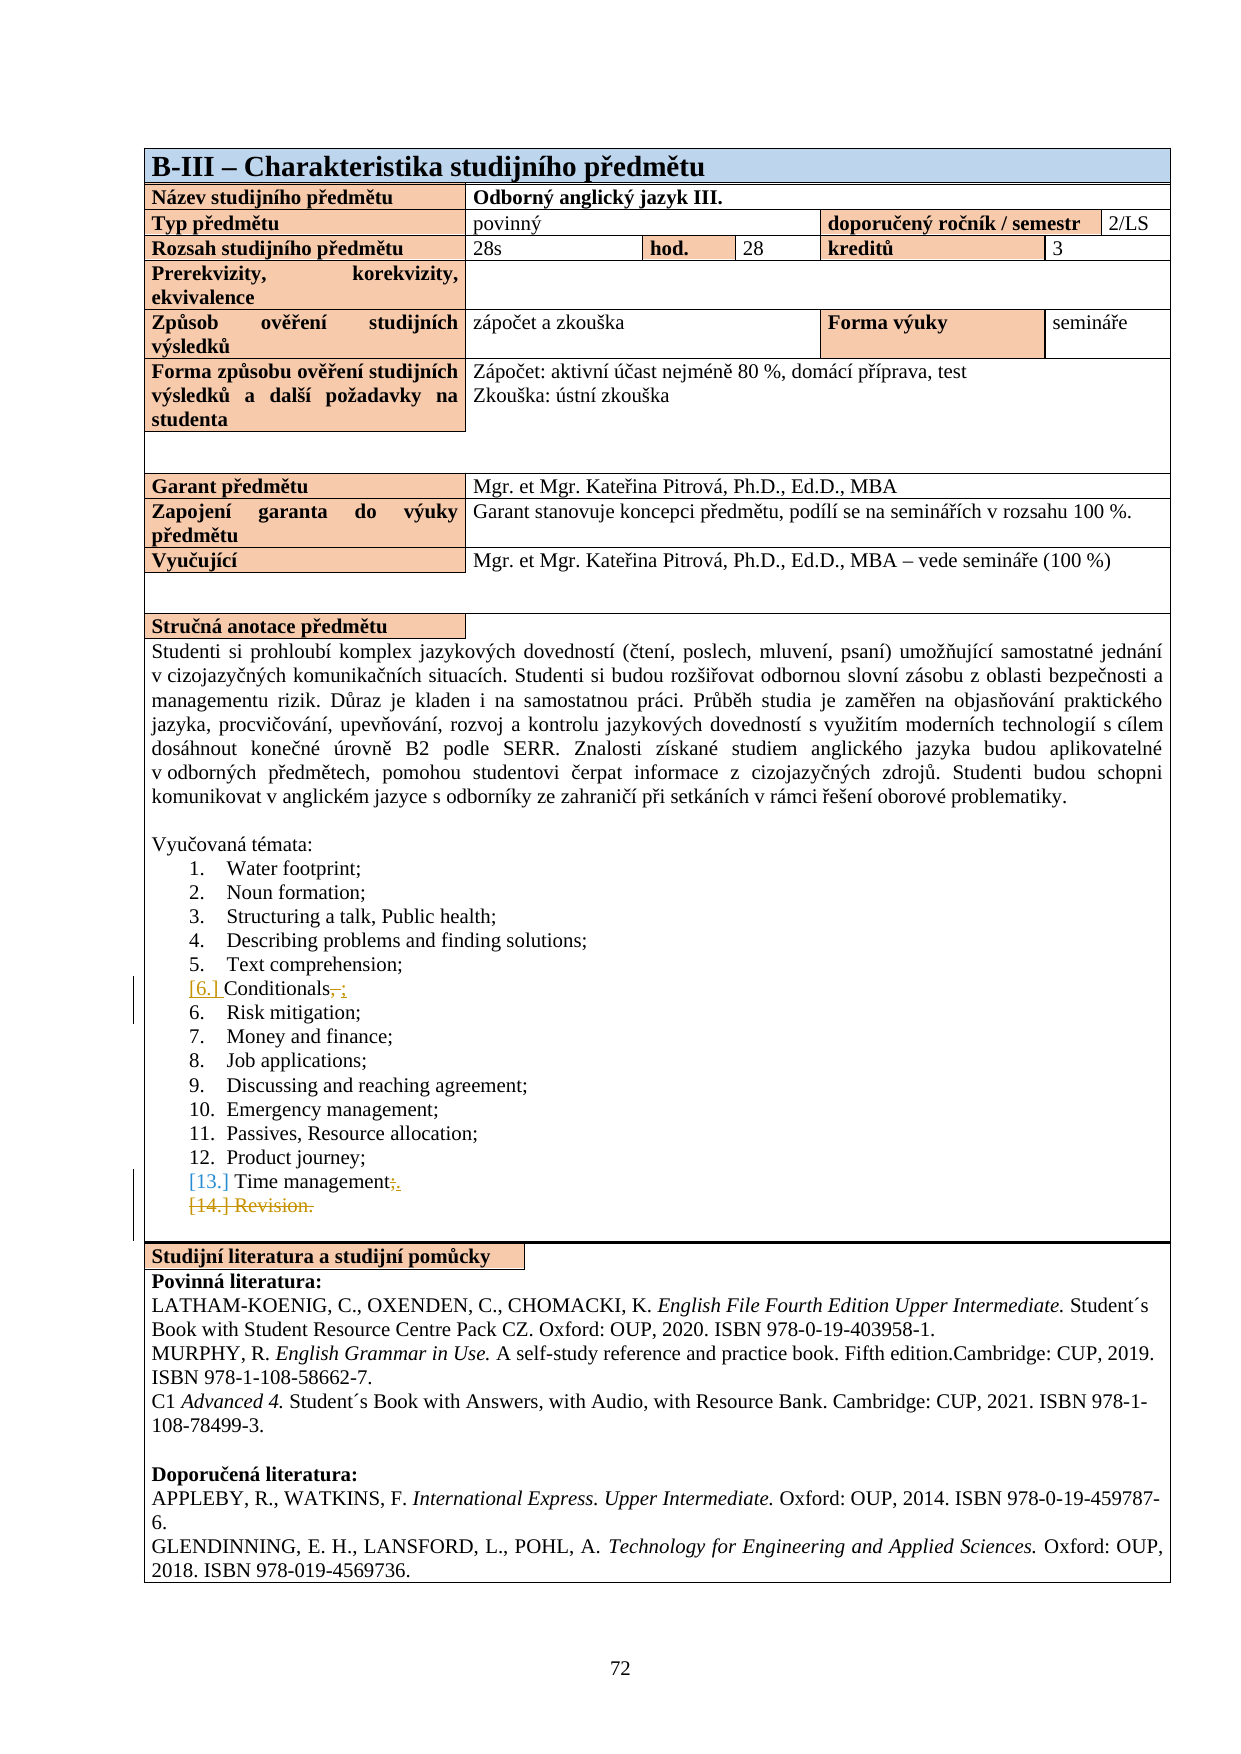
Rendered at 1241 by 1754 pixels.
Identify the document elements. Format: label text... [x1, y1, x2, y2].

table_cell Garant stanovuje koncepci předmětu, podílí se na seminářích v rozsahu 100 %. [466, 499, 1170, 547]
table_cell Garant předmětu [145, 474, 465, 498]
table_cell Zapojení garanta do výuky předmětu [145, 499, 465, 547]
table_cell Způsob ověření studijních výsledků [145, 310, 465, 358]
table_cell semináře [1046, 310, 1170, 358]
table_cell 28 [736, 236, 820, 259]
table_cell kreditů [821, 236, 1044, 259]
table_cell hod. [643, 236, 735, 259]
table_cell Název studijního předmětu [145, 185, 465, 209]
table_cell 3 [1046, 236, 1170, 259]
table_cell Odborný anglický jazyk III. [466, 185, 1170, 209]
table_cell Forma výuky [821, 310, 1044, 358]
table_cell Studijní literatura a studijní pomůcky [145, 1244, 524, 1268]
table_cell [466, 614, 1170, 638]
table_cell Studenti si prohloubí komplex jazykových dovedností (čtení, poslech, mluvení, psaní) umožňující samostatné jednání v cizojazyčných komunikačních situacích. Studenti si budou rozšiřovat odbornou slovní zásobu z oblasti bezpečnosti a managementu rizik. Důraz je kladen i na samostatnou práci. Průběh studia je zaměřen na objasňování praktického jazyka, procvičování, upevňování, rozvoj a kontrolu jazykových dovedností s využitím moderních technologií s cílem dosáhnout konečné úrovně B2 podle SERR. Znalosti získané studiem anglického jazyka budou aplikovatelné v odborných předmětech, pomohou studentovi čerpat informace z cizojazyčných zdrojů. Studenti budou schopni komunikovat v anglickém jazyce s odborníky ze zahraničí při setkáních v rámci řešení oborové problematiky. Vyučovaná témata: Water footprint; Noun formation; Structuring a talk, Public health; Describing problems and finding solutions; Text comprehension; Conditionals Risk mitigation; Money and finance; Job applications; Discussing and reaching agreement; Emergency management; Passives, Resource allocation; Product journey; Time management [145, 638, 1170, 1241]
table_cell [466, 261, 1170, 309]
table_cell 28s [466, 236, 642, 259]
table_cell Forma způsobu ověření studijních výsledků a další požadavky na studenta [145, 359, 465, 431]
table_cell doporučený ročník / semestr [821, 210, 1101, 234]
table_cell Stručná anotace předmětu [145, 614, 465, 638]
table_cell [145, 572, 1170, 613]
table_cell Typ předmětu [145, 210, 465, 234]
table_cell Mgr. et Mgr. , Ph.D., Ed.D., MBA – vede semináře (100 %) [466, 548, 1170, 572]
table_cell 2/LS [1102, 210, 1170, 234]
table_cell [145, 431, 1170, 472]
table_cell Zápočet: aktivní účast nejméně 80 %, domácí příprava, test Zkouška: ústní zkouška [466, 359, 1170, 431]
table_cell [525, 1244, 1170, 1268]
table_cell Prerekvizity, korekvizity, ekvivalence [145, 261, 465, 309]
table_header B-III – Charakteristika studijního předmětu [145, 149, 1170, 182]
table_cell Vyučující [145, 548, 465, 572]
table_cell Rozsah studijního předmětu [145, 236, 465, 259]
table_cell povinný [466, 210, 820, 234]
table_cell zápočet a zkouška [466, 310, 820, 358]
table_cell Mgr. et Mgr. , Ph.D., Ed.D., MBA [466, 474, 1170, 498]
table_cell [145, 1269, 1170, 1582]
